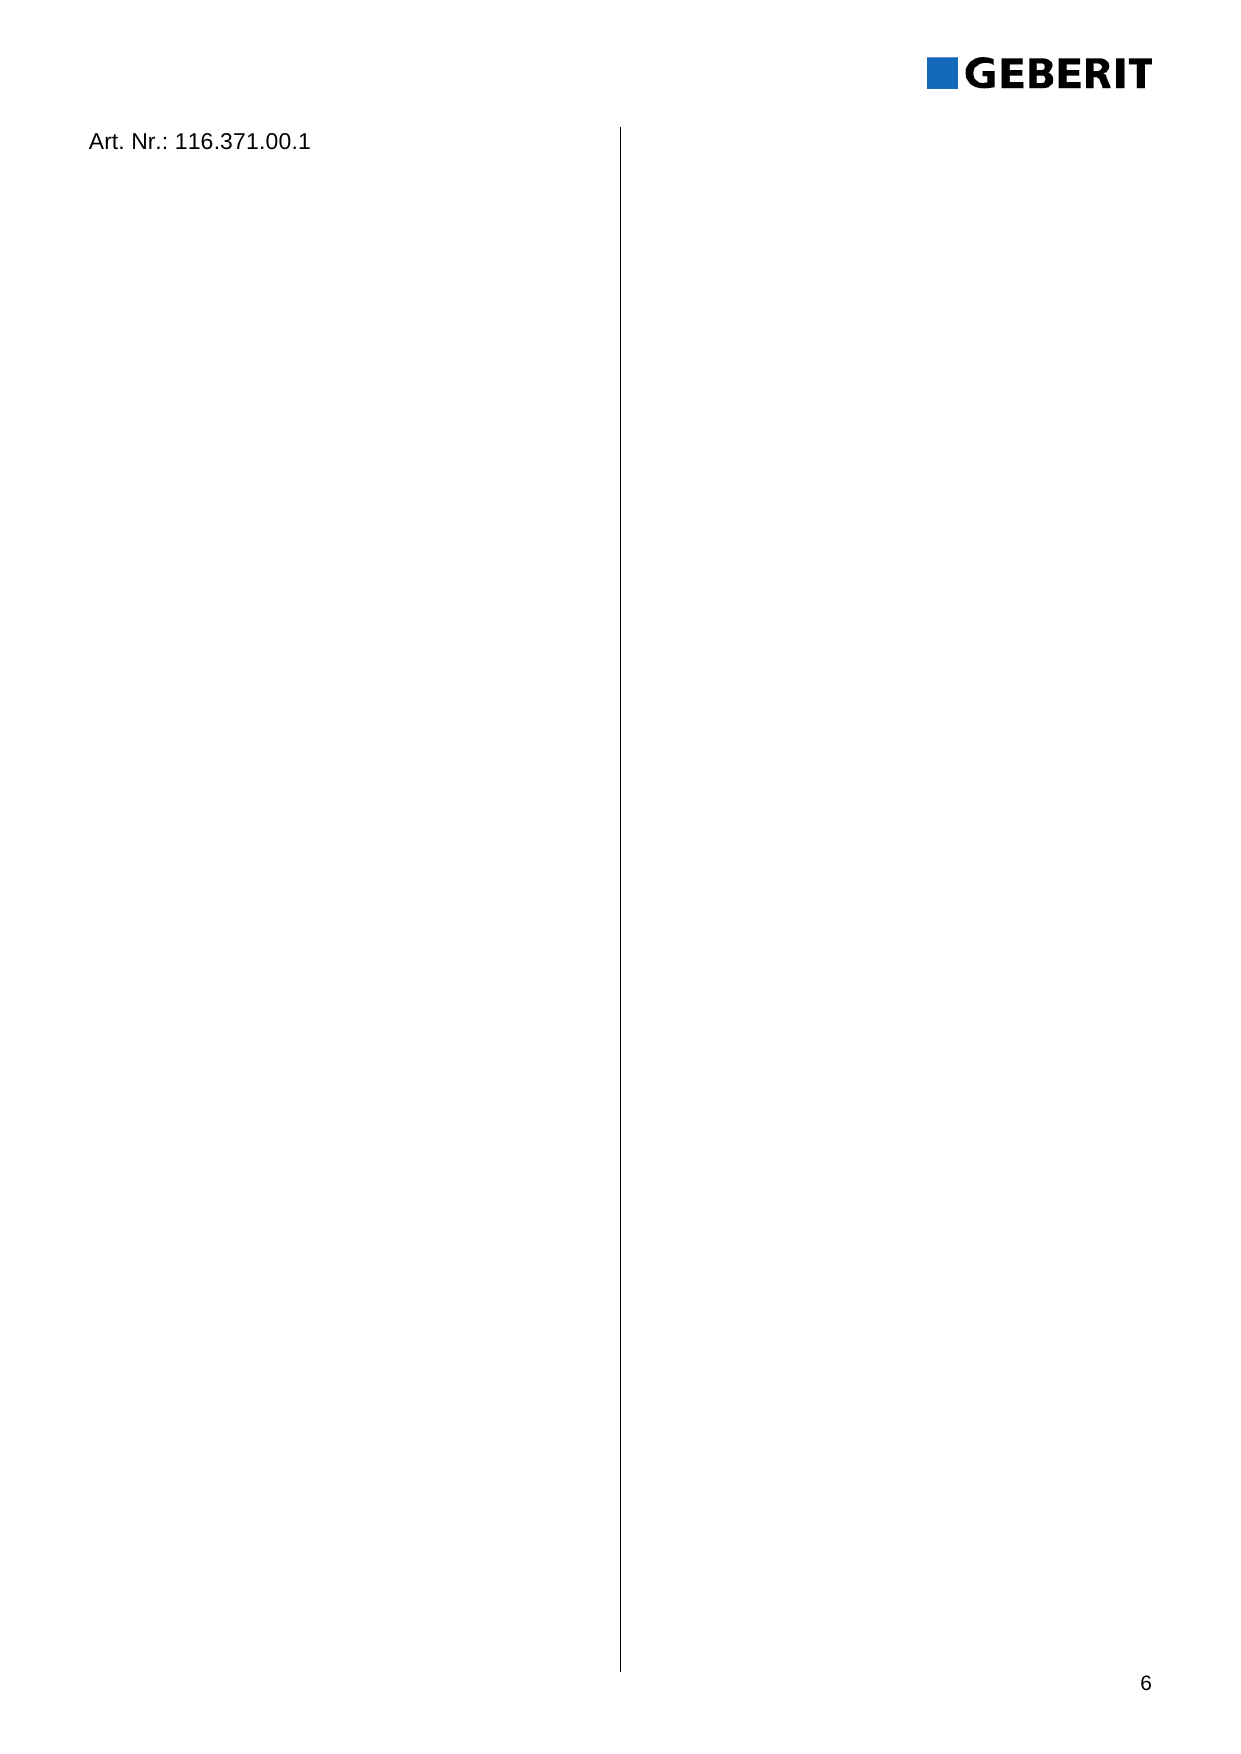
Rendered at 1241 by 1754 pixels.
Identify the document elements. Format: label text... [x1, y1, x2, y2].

picture [926, 56, 1155, 90]
text Art. Nr.: 116.371.00.1 [89, 127, 583, 154]
